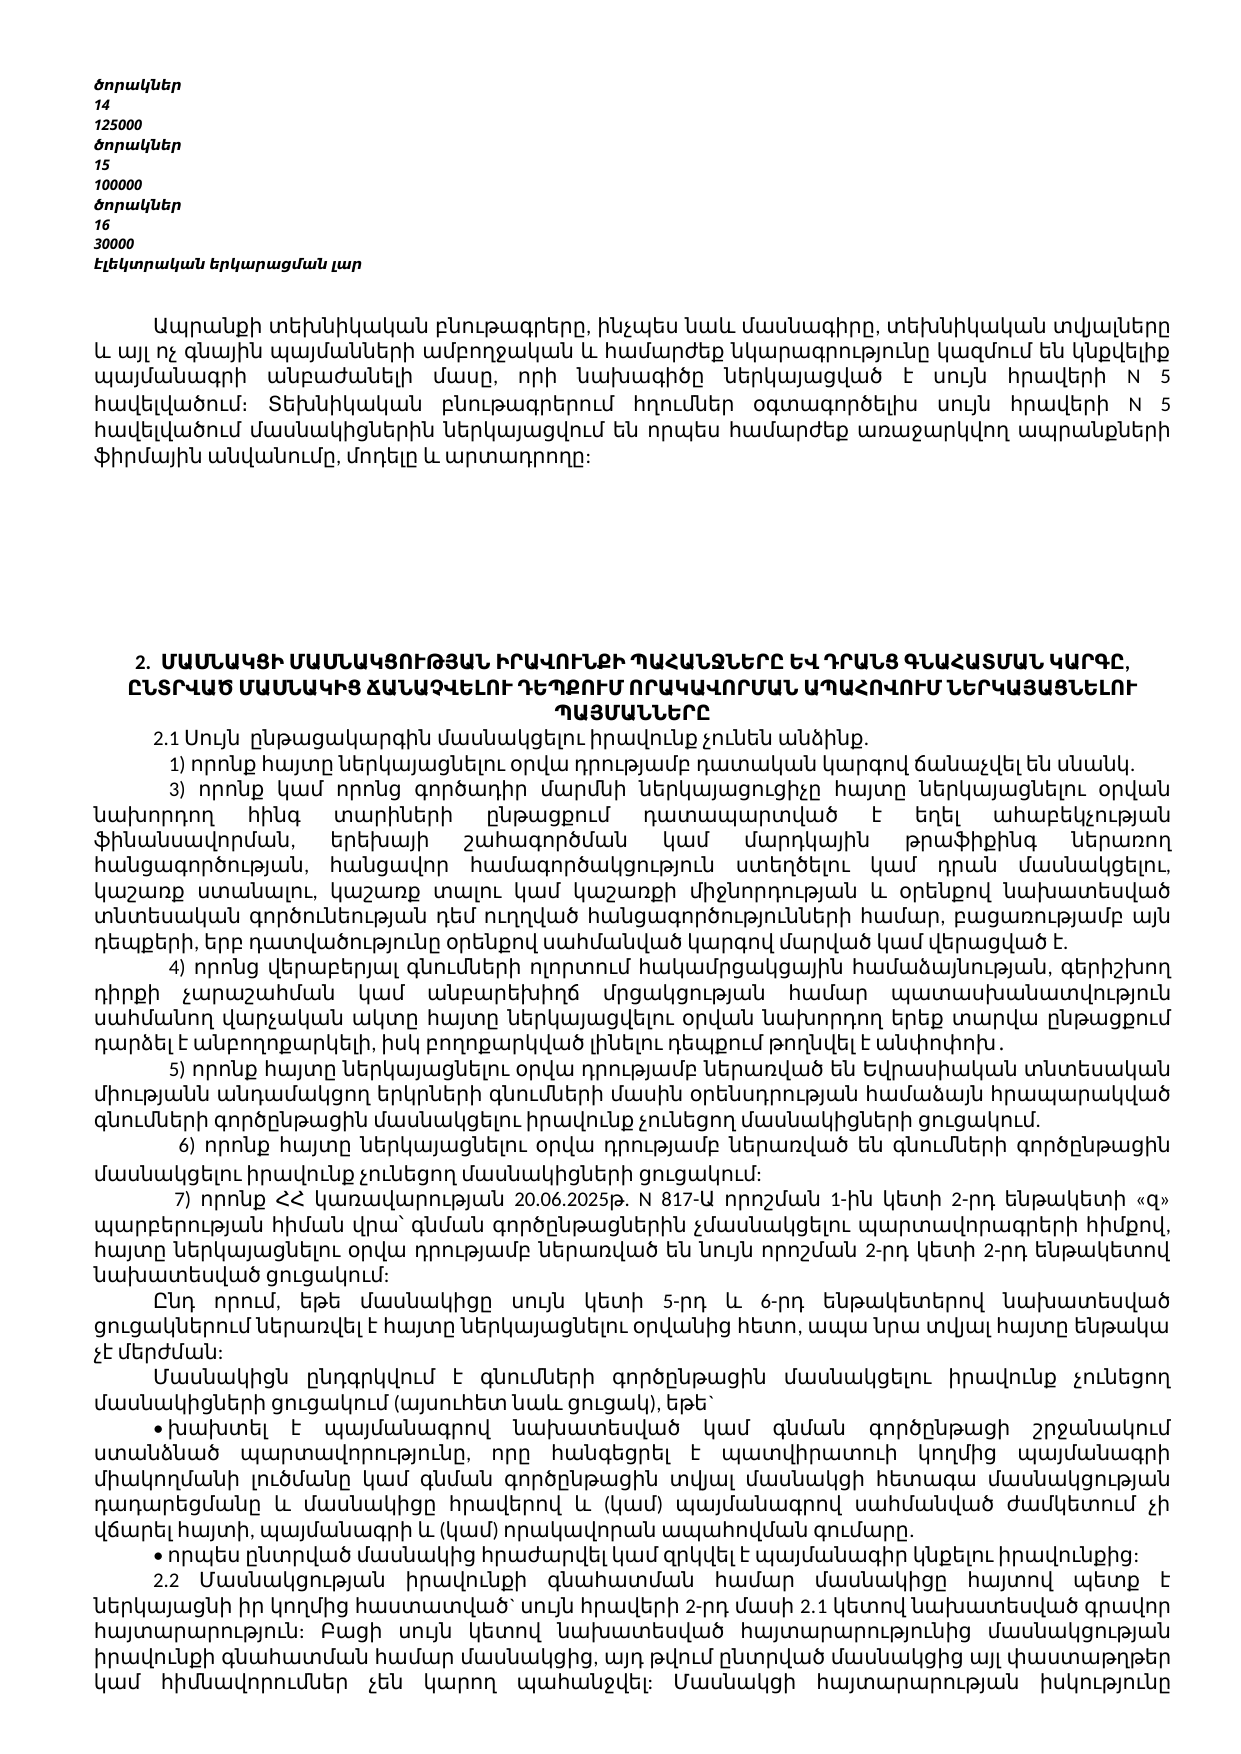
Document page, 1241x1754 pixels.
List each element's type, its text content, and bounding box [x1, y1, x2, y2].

text 2.1 Սույն ընթացակարգին մասնակցելու իրավունք չունեն անձինք. [94, 726, 1171, 751]
text • խախտել է պայմանագրով նախատեսված կամ գնման գործընթացի շրջանակում ստանձնած պարտավորությունը, որը հանգեցրել է պատվիրատուի կողմից պայմանագրի միակողմանի լուծմանը կամ գնման գործընթացին տվյալ մասնակցի հետագա մասնակցության դադարեցմանը և մասնակիցը հրավերով և (կամ) պայմանագրով սահմանված ժամկետում չի վճարել հայտի, պայմանագրի և (կամ) որակավորան ապահովման գումարը. [94, 1415, 1171, 1542]
text 6) որոնք հայտը ներկայացնելու օրվա դրությամբ ներառված են գնումների գործընթացին մասնակցելու իրավունք չունեցող մասնակիցների ցուցակում: [94, 1132, 1171, 1186]
text 2. ՄԱՍՆԱԿՑԻ ՄԱՍՆԱԿՑՈՒԹՅԱՆ ԻՐԱՎՈՒՆՔԻ ՊԱՀԱՆՋՆԵՐԸ ԵՎ ԴՐԱՆՑ ԳՆԱՀԱՏՄԱՆ ԿԱՐԳԸ, ԸՆՏՐՎԱԾ ՄԱՍՆԱԿԻՑ ՃԱՆԱՉՎԵԼՈՒ ԴԵՊՔՈՒՄ ՈՐԱԿԱՎՈՐՄԱՆ ԱՊԱՀՈՎՈՒՄ ՆԵՐԿԱՅԱՑՆԵԼՈՒ ՊԱՅՄԱՆՆԵՐԸ [94, 649, 1171, 726]
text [94, 1568, 1171, 1695]
text • որպես ընտրված մասնակից հրաժարվել կամ զրկվել է պայմանագիր կնքելու իրավունքից: [94, 1542, 1171, 1568]
text 3) որոնք կամ որոնց գործադիր մարմնի ներկայացուցիչը հայտը ներկայացնելու օրվան նախորդող հինգ տարիների ընթացքում դատապարտված է եղել ահաբեկչության ֆինանսավորման, երեխայի շահագործման կամ մարդկային թրաֆիքինգ ներառող հանցագործության, հանցավոր համագործակցություն ստեղծելու կամ դրան մասնակցելու, կաշառք ստանալու, կաշառք տալու կամ կաշառքի միջնորդության և օրենքով նախատեսված տնտեսական գործունեության դեմ ուղղված հանցագործությունների համար, բացառությամբ այն դեպքերի, երբ դատվածությունը օրենքով սահմանված կարգով մարված կամ վերացված է. [94, 776, 1171, 954]
text 7) որոնք ՀՀ կառավարության 20.06.2025թ. N 817-Ա որոշման 1-ին կետի 2-րդ ենթակետի «զ» պարբերության հիման վրա՝ գնման գործընթացներին չմասնակցելու պարտավորագրերի հիմքով, հայտը ներկայացնելու օրվա դրությամբ ներառված են նույն որոշման 2-րդ կետի 2-րդ ենթակետով նախատեսված ցուցակում: [94, 1186, 1171, 1288]
text Ընդ որում, եթե մասնակիցը սույն կետի 5-րդ և 6-րդ ենթակետերով նախատեսված ցուցակներում ներառվել է հայտը ներկայացնելու օրվանից հետո, ապա նրա տվյալ հայտը ենթակա չէ մերժման: [94, 1288, 1171, 1364]
text 5) որոնք հայտը ներկայացնելու օրվա դրությամբ ներառված են Եվրասիական տնտեսական միությանն անդամակցող երկրների գնումների մասին օրենսդրության համաձայն հրապարակված գնումների գործընթացին մասնակցելու իրավունք չունեցող մասնակիցների ցուցակում. [94, 1056, 1171, 1132]
text 4) որոնց վերաբերյալ գնումների ոլորտում հակամրցակցային համաձայնության, գերիշխող դիրքի չարաշահման կամ անբարեխիղճ մրցակցության համար պատասխանատվություն սահմանող վարչական ակտը հայտը ներկայացվելու օրվան նախորդող երեք տարվա ընթացքում դարձել է անբողոքարկելի, իսկ բողոքարկված լինելու դեպքում թողնվել է անփոփոխ․ [94, 954, 1171, 1056]
text 1) որոնք հայտը ներկայացնելու օրվա դրությամբ դատական կարգով ճանաչվել են սնանկ. [94, 751, 1171, 776]
text Մասնակիցն ընդգրկվում է գնումների գործընթացին մասնակցելու իրավունք չունեցող մասնակիցների ցուցակում (այսուհետ նաև ցուցակ), եթե` [94, 1364, 1171, 1415]
text Ապրանքի տեխնիկական բնութագրերը, ինչպես նաև մասնագիրը, տեխնիկական տվյալները և այլ ոչ գնային պայմանների ամբողջական և համարժեք նկարագրությունը կազմում են կնքվելիք պայմանագրի անբաժանելի մասը, որի նախագիծը ներկայացված է սույն հրավերի N 5 հավելվածում։ Տեխնիկական բնութագրերում հղումներ օգտագործելիս սույն հրավերի N 5 հավելվածում մասնակիցներին ներկայացվում են որպես համարժեք առաջարկվող ապրանքների ֆիրմային անվանումը, մոդելը և արտադրողը: [94, 313, 1171, 468]
